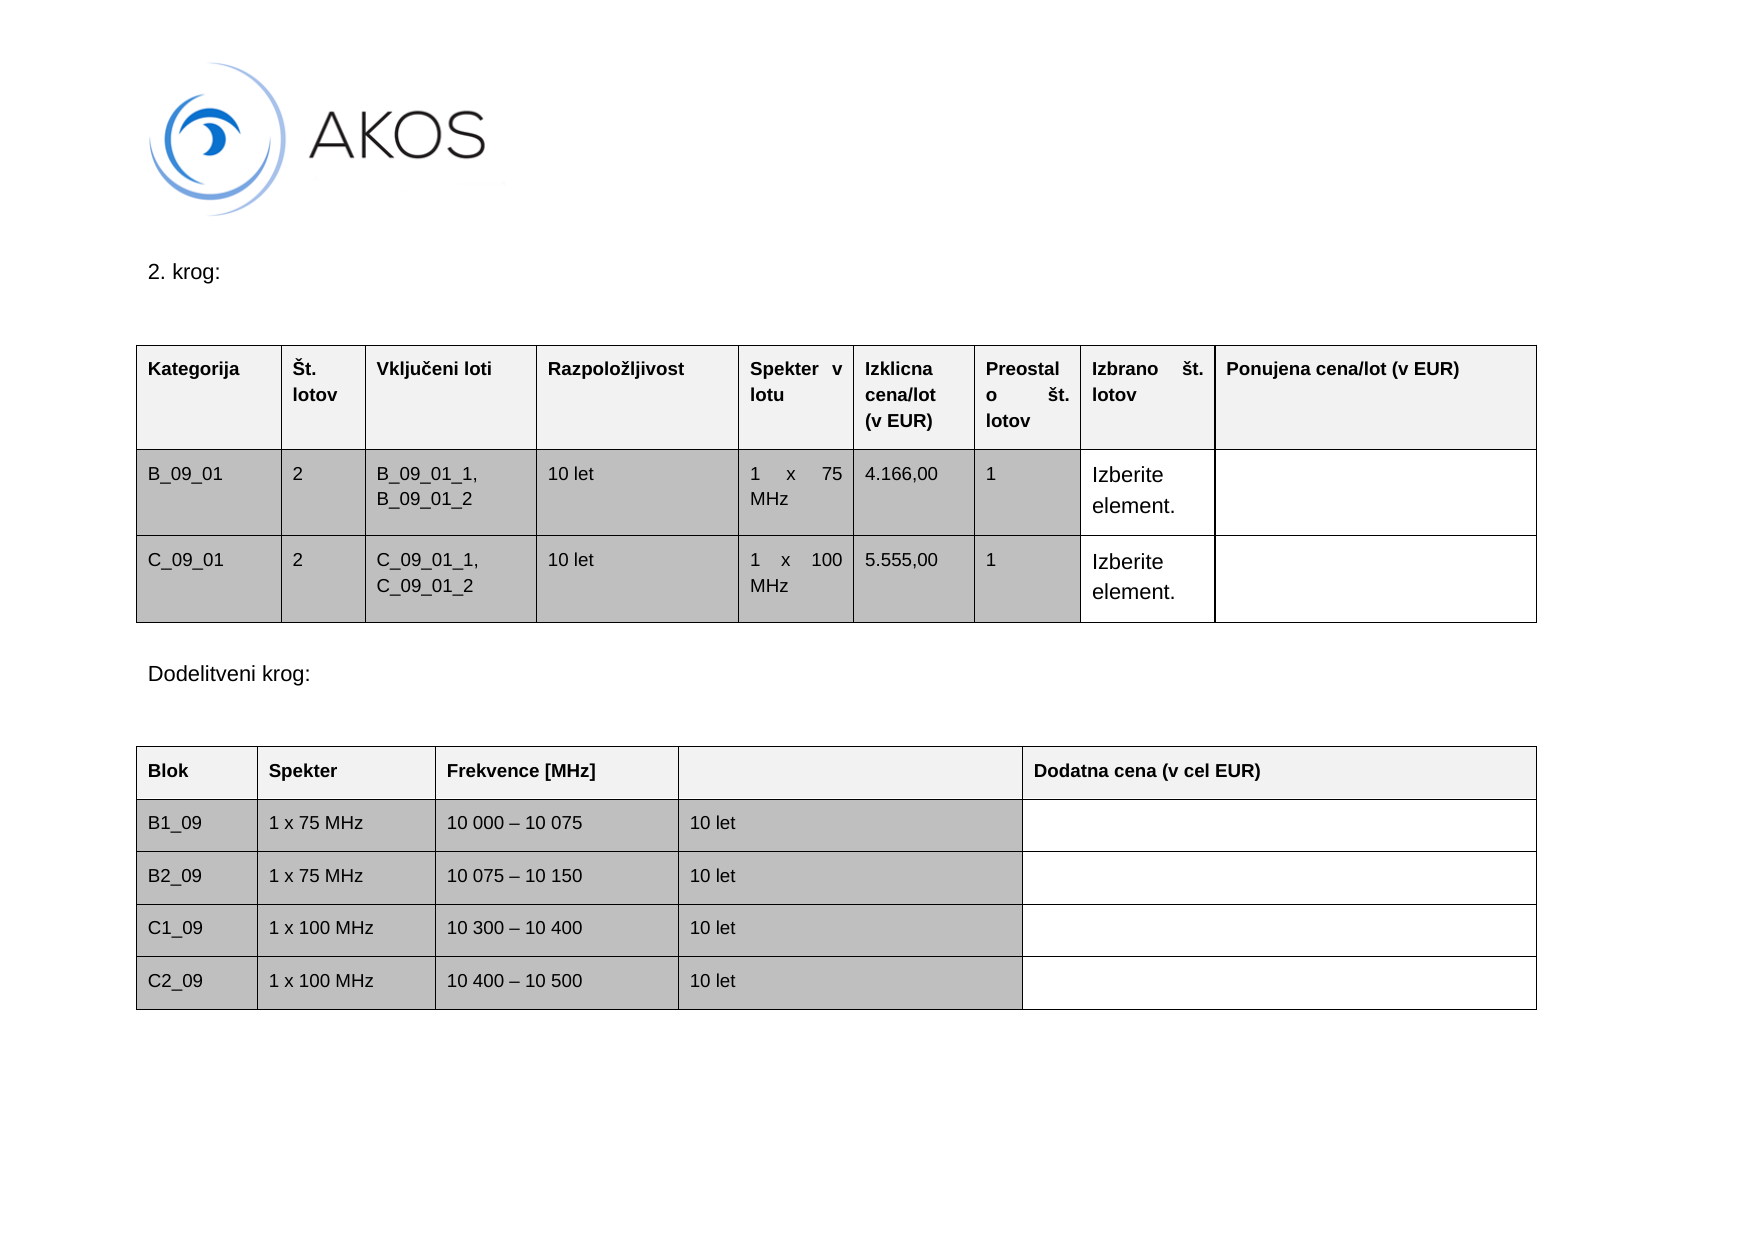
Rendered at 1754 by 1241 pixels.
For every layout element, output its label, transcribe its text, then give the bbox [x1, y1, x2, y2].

table_header Razpoložljivost [537, 346, 738, 449]
table_header Blok [137, 747, 257, 798]
table_cell [1023, 957, 1536, 1009]
table_cell [1023, 905, 1536, 956]
table_header [679, 747, 1022, 798]
table_header Frekvence [MHz] [436, 747, 678, 798]
table_cell 1 [975, 536, 1080, 622]
table_cell [1023, 852, 1536, 904]
table_cell C_09_01 [137, 536, 281, 622]
table_cell 10 let [537, 450, 738, 535]
table_cell 10 300 – 10 400 [436, 905, 678, 956]
table_cell 10 075 – 10 150 [436, 852, 678, 904]
table_header Dodatna cena (v cel EUR) [1023, 747, 1536, 798]
table_cell 4.166,00 [854, 450, 974, 535]
table_cell 1 x 100 MHz [739, 536, 853, 622]
table_cell 2 [282, 536, 365, 622]
table_cell C1_09 [137, 905, 257, 956]
table_cell 1 x 100 MHz [258, 957, 435, 1009]
table_cell 10 let [679, 852, 1022, 904]
table_cell [1023, 800, 1536, 851]
table_cell B2_09 [137, 852, 257, 904]
table_cell 10 000 – 10 075 [436, 800, 678, 851]
table_cell 1 [975, 450, 1080, 535]
table_cell 1 x 75 MHz [258, 800, 435, 851]
table_header Št. lotov [282, 346, 365, 449]
text Dodelitveni krog: [148, 660, 1547, 686]
table_header Izklicna cena/lot (v EUR) [854, 346, 974, 449]
table_header Kategorija [137, 346, 281, 449]
table_cell [1216, 450, 1536, 535]
table_header Spekter [258, 747, 435, 798]
table_cell 10 let [679, 800, 1022, 851]
table_cell 1 x 75 MHz [739, 450, 853, 535]
table_header Vključeni loti [366, 346, 536, 449]
table_header Preostalo št. lotov [975, 346, 1080, 449]
table_header Ponujena cena/lot (v EUR) [1216, 346, 1536, 449]
table_cell [1216, 536, 1536, 622]
table_cell B1_09 [137, 800, 257, 851]
table_cell 1 x 75 MHz [258, 852, 435, 904]
table_cell 1 x 100 MHz [258, 905, 435, 956]
table_cell B_09_01_1, B_09_01_2 [366, 450, 536, 535]
table_cell C2_09 [137, 957, 257, 1009]
table_header Izbrano št. lotov [1081, 346, 1214, 449]
table_cell 5.555,00 [854, 536, 974, 622]
table_cell 10 let [679, 957, 1022, 1009]
table_cell 10 400 – 10 500 [436, 957, 678, 1009]
table_cell C_09_01_1, C_09_01_2 [366, 536, 536, 622]
picture [147, 59, 509, 220]
table_cell B_09_01 [137, 450, 281, 535]
table_cell 2 [282, 450, 365, 535]
table_cell 10 let [537, 536, 738, 622]
table_header Spekter v lotu [739, 346, 853, 449]
table_cell 10 let [679, 905, 1022, 956]
text 2. krog: [148, 259, 1547, 284]
